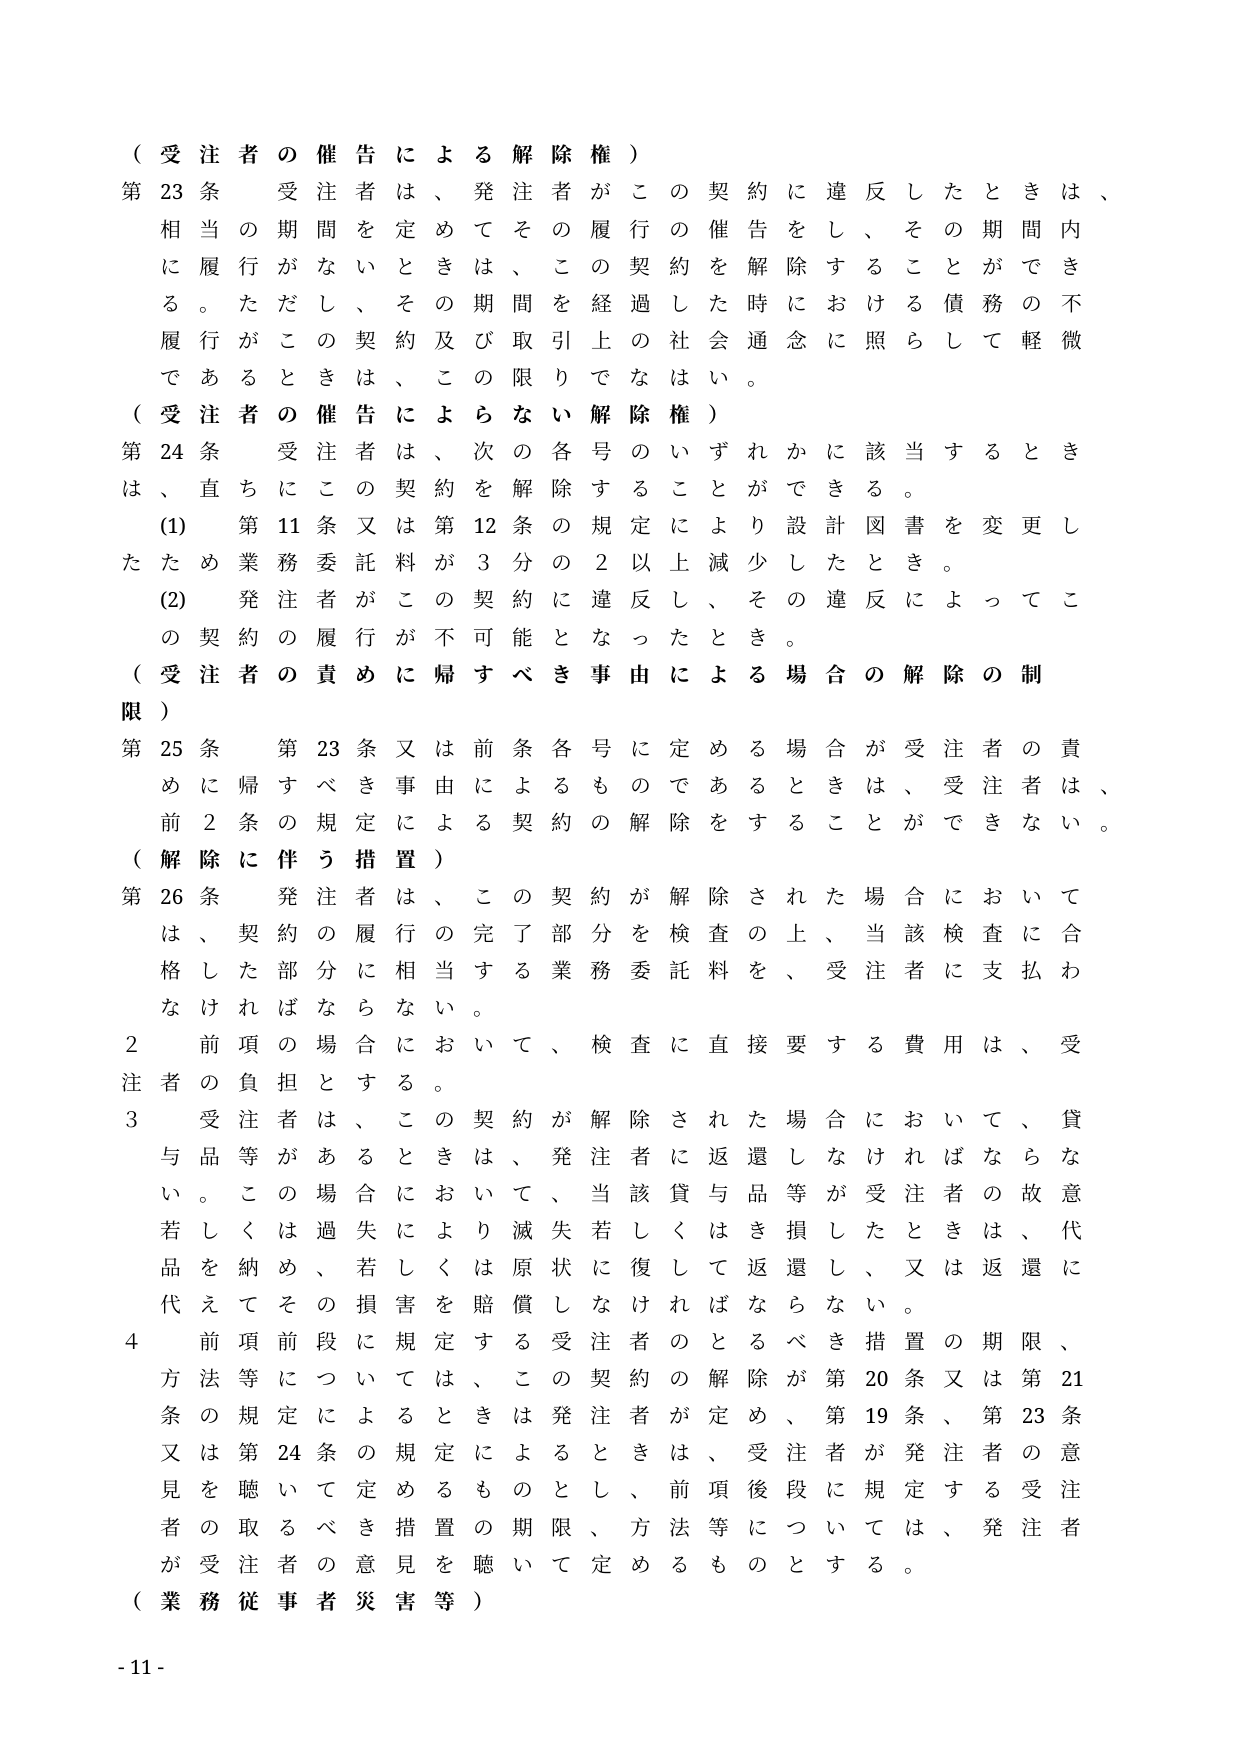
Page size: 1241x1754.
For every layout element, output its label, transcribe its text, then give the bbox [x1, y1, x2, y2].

text ２ 前項の場合において、検査に直接要する費用は、受注者の負担とする。 [121, 1025, 1119, 1099]
text （解除に伴う措置） [121, 840, 1119, 877]
text 第23条 受注者は、発注者がこの契約に違反したときは、相当の期間を定めてその履行の催告をし、その期間内に履行がないときは、この契約を解除することができる。ただし、その期間を経過した時における債務の不履行がこの契約及び取引上の社会通念に照らして軽微であるときは、この限りでなはい。 [121, 172, 1119, 395]
text （業務従事者災害等） [121, 1582, 1119, 1619]
text （受注者の責めに帰すべき事由による場合の解除の制限） [121, 654, 1119, 729]
text 第26条 発注者は、この契約が解除された場合においては、契約の履行の完了部分を検査の上、当該検査に合格した部分に相当する業務委託料を、受注者に支払わなければならない。 [121, 877, 1119, 1025]
text （受注者の催告によらない解除権） [121, 395, 1119, 432]
text (1) 第11条又は第12条の規定により設計図書を変更したため業務委託料が３分の２以上減少したとき。 [121, 506, 1119, 580]
text ３ 受注者は、この契約が解除された場合において、貸与品等があるときは、発注者に返還しなければならない。この場合において、当該貸与品等が受注者の故意若しくは過失により滅失若しくはき損したときは、代品を納め、若しくは原状に復して返還し、又は返還に代えてその損害を賠償しなければならない。 [121, 1099, 1119, 1322]
text 第25条 第23条又は前条各号に定める場合が受注者の責めに帰すべき事由によるものであるときは、受注者は、前２条の規定による契約の解除をすることができない。 [121, 729, 1119, 840]
text (2) 発注者がこの契約に違反し、その違反によってこの契約の履行が不可能となったとき。 [140, 580, 1119, 654]
text ４ 前項前段に規定する受注者のとるべき措置の期限、方法等については、この契約の解除が第20条又は第21条の規定によるときは発注者が定め、第19条、第23条又は第24条の規定によるときは、受注者が発注者の意見を聴いて定めるものとし、前項後段に規定する受注者の取るべき措置の期限、方法等については、発注者が受注者の意見を聴いて定めるものとする。 [121, 1322, 1119, 1582]
text 第24条 受注者は、次の各号のいずれかに該当するときは、直ちにこの契約を解除することができる。 [121, 432, 1119, 506]
text （受注者の催告による解除権） [121, 135, 1119, 172]
